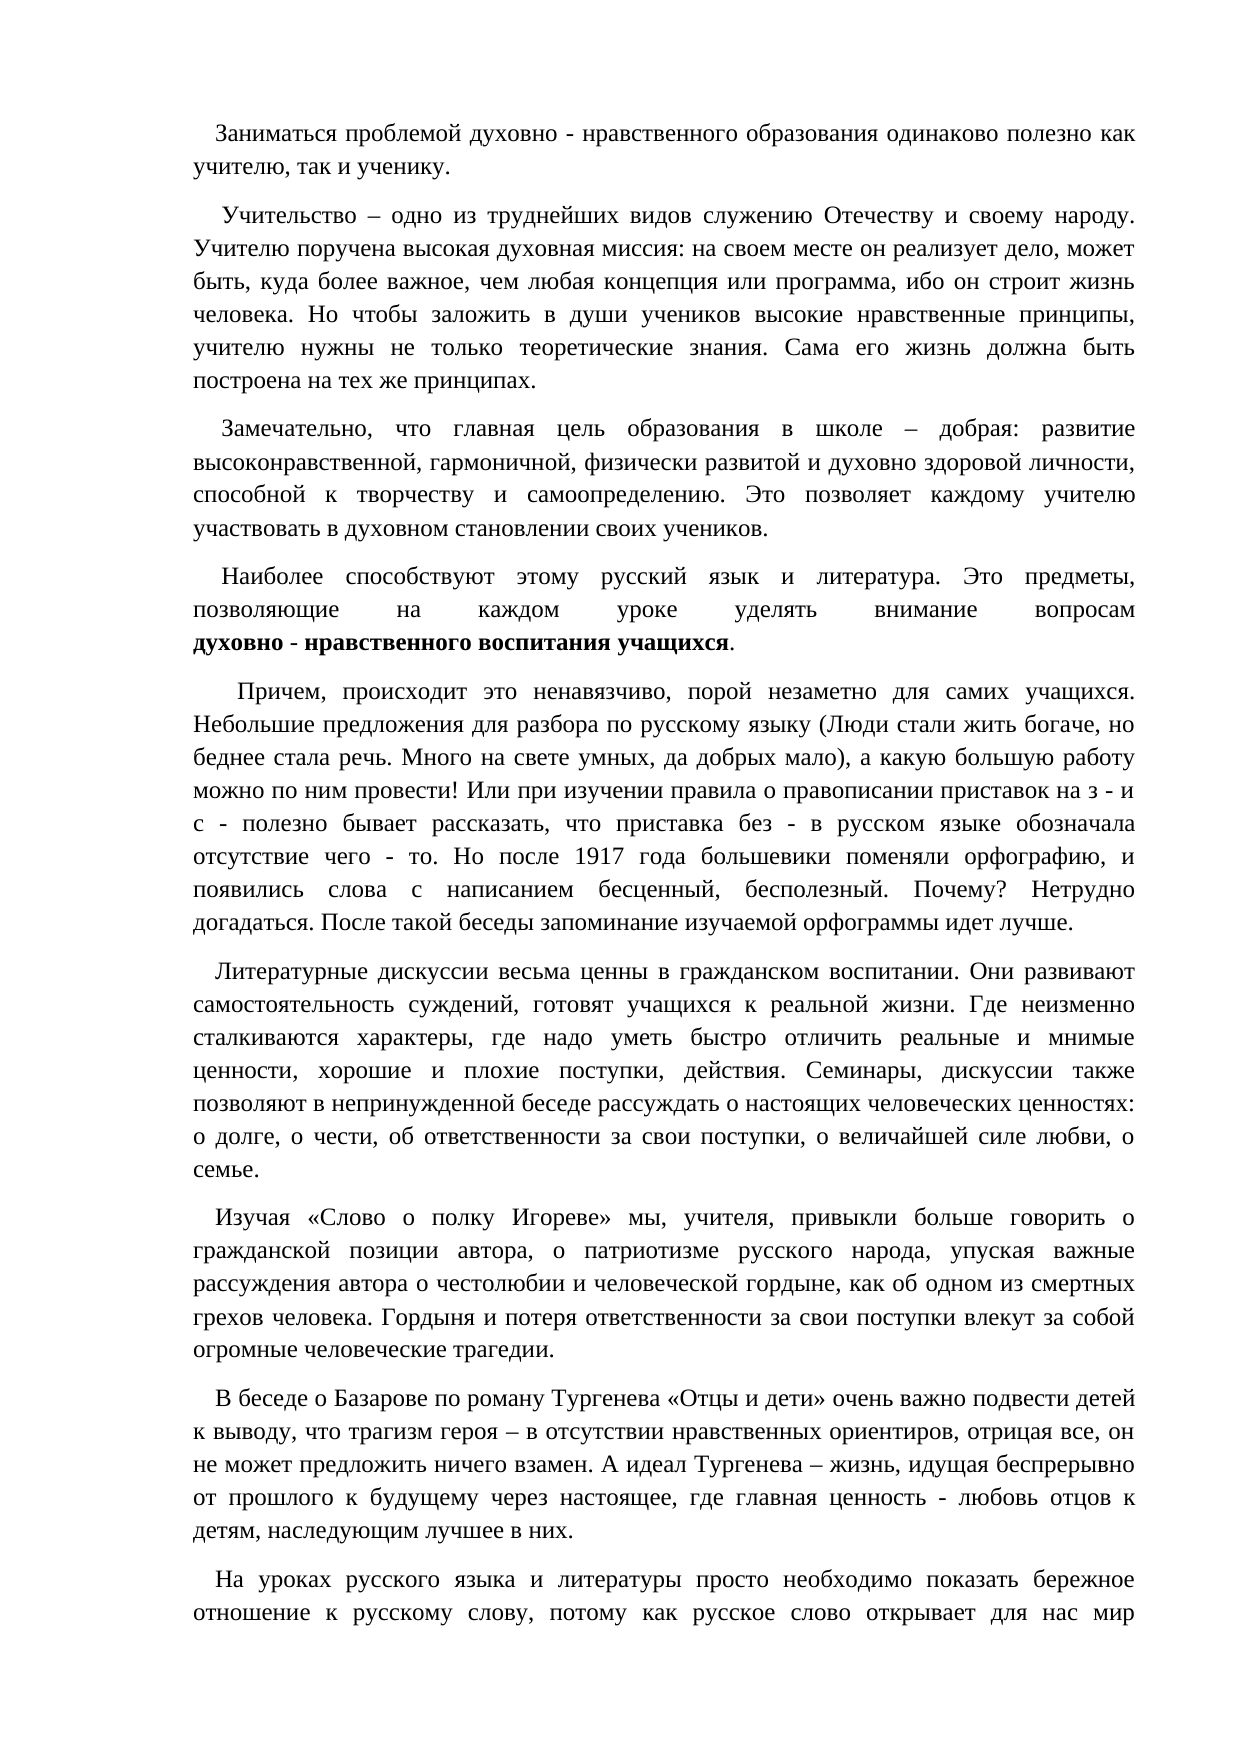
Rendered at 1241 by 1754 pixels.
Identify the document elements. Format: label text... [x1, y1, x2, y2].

text Изучая «Слово о полку Игореве» мы, учителя, привыкли больше говорить о гражданской позиции автора, о патриотизме русского народа, упуская важные рассуждения автора о честолюбии и человеческой гордыне, как об одном из смертных грехов человека. Гордыня и потеря ответственности за свои поступки влекут за собой огромные человеческие трагедии. [193, 1202, 1136, 1363]
text Замечательно, что главная цель образования в школе – добрая: развитие высоконравственной, гармоничной, физически развитой и духовно здоровой личности, способной к творчеству и самоопределению. Это позволяет каждому учителю участвовать в духовном становлении своих учеников. [193, 413, 1136, 541]
text Наиболее способствуют этому русский язык и литература. Это предметы, позволяющие на каждом уроке уделять внимание вопросам духовно - нравственного воспитания учащихся. [193, 561, 1136, 656]
text В беседе о Базарове по роману Тургенева «Отцы и дети» очень важно подвести детей к выводу, что трагизм героя – в отсутствии нравственных ориентиров, отрицая все, он не может предложить ничего взамен. А идеал Тургенева – жизнь, идущая беспрерывно от прошлого к будущему через настоящее, где главная ценность - любовь отцов к детям, наследующим лучшее в них. [193, 1383, 1136, 1544]
text Причем, происходит это ненавязчиво, порой незаметно для самих учащихся. Небольшие предложения для разбора по русскому языку (Люди стали жить богаче, но беднее стала речь. Много на свете умных, да добрых мало), а какую большую работу можно по ним провести! Или при изучении правила о правописании приставок на з - и с - полезно бывает рассказать, что приставка без - в русском языке обозначала отсутствие чего - то. Но после 1917 года большевики поменяли орфографию, и появились слова с написанием бесценный, бесполезный. Почему? Нетрудно догадаться. После такой беседы запоминание изучаемой орфограммы идет лучше. [193, 676, 1136, 936]
text Заниматься проблемой духовно - нравственного образования одинаково полезно как учителю, так и ученику. [193, 118, 1136, 180]
text Учительство – одно из труднейших видов служению Отечеству и своему народу. Учителю поручена высокая духовная миссия: на своем месте он реализует дело, может быть, куда более важное, чем любая концепция или программа, ибо он строит жизнь человека. Но чтобы заложить в души учеников высокие нравственные принципы, учителю нужны не только теоретические знания. Сама его жизнь должна быть построена на тех же принципах. [193, 200, 1136, 394]
text Литературные дискуссии весьма ценны в гражданском воспитании. Они развивают самостоятельность суждений, готовят учащихся к реальной жизни. Где неизменно сталкиваются характеры, где надо уметь быстро отличить реальные и мнимые ценности, хорошие и плохие поступки, действия. Семинары, дискуссии также позволяют в непринужденной беседе рассуждать о настоящих человеческих ценностях: о долге, о чести, об ответственности за свои поступки, о величайшей силе любви, о семье. [193, 956, 1136, 1183]
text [193, 1564, 1136, 1626]
